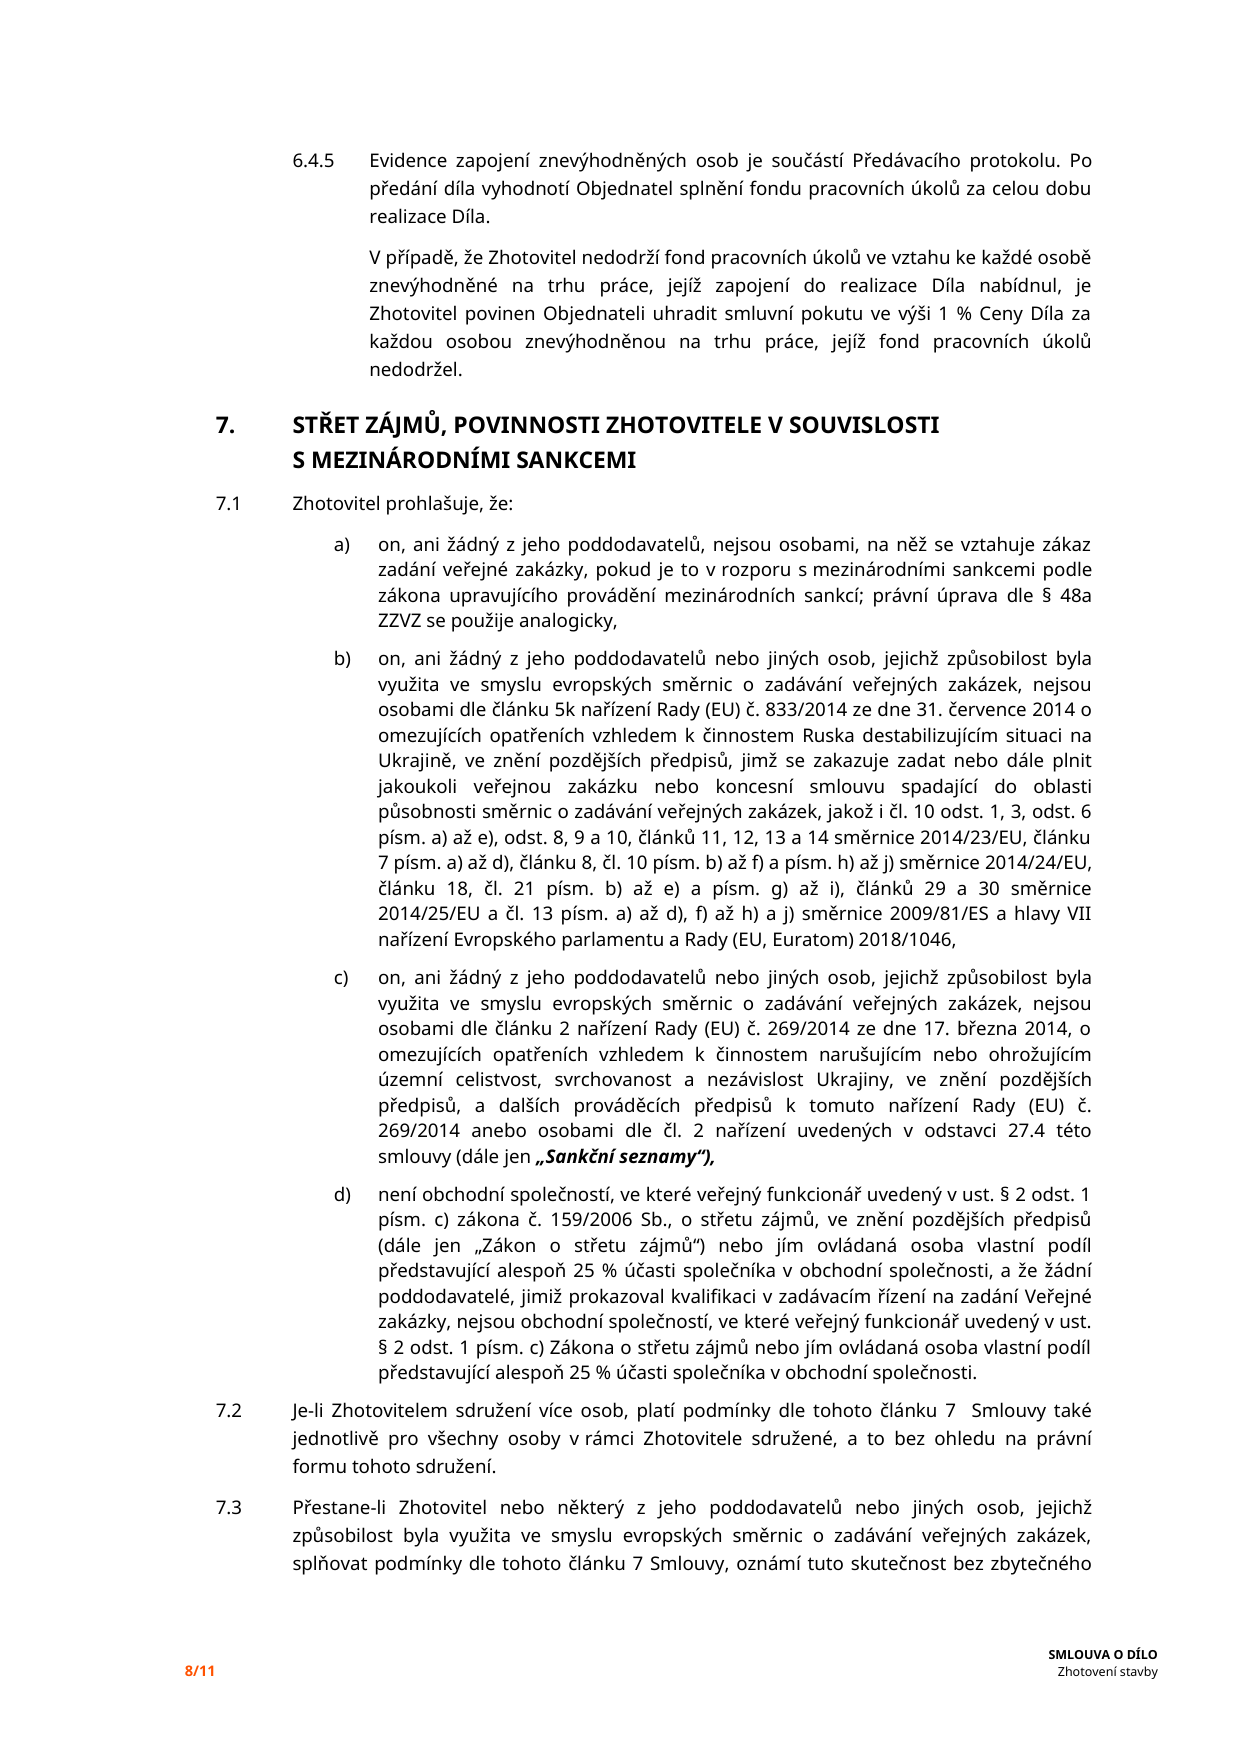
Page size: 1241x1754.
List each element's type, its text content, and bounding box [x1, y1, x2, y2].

text není obchodní společností, ve které veřejný funkcionář uvedený v ust. § 2 odst. 1 písm. c) zákona č. 159/2006 Sb., o střetu zájmů, ve znění pozdějších předpisů (dále jen „Zákon o střetu zájmů“) nebo jím ovládaná osoba vlastní podíl představující alespoň 25 % účasti společníka v obchodní společnosti, a že žádní poddodavatelé, jimiž prokazoval kvalifikaci v zadávacím řízení na zadání Veřejné zakázky, nejsou obchodní společností, ve které veřejný funkcionář uvedený v ust. § 2 odst. 1 písm. c) Zákona o střetu zájmů nebo jím ovládaná osoba vlastní podíl představující alespoň 25 % účasti společníka v obchodní společnosti. [334, 1181, 1093, 1385]
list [216, 1494, 1093, 1576]
list Zhotovitel prohlašuje, že: [216, 490, 1093, 516]
text on, ani žádný z jeho poddodavatelů nebo jiných osob, jejichž způsobilost byla využita ve smyslu evropských směrnic o zadávání veřejných zakázek, nejsou osobami dle článku 5k nařízení Rady (EU) č. 833/2014 ze dne 31. července 2014 o omezujících opatřeních vzhledem k činnostem Ruska destabilizujícím situaci na Ukrajině, ve znění pozdějších předpisů, jimž se zakazuje zadat nebo dále plnit jakoukoli veřejnou zakázku nebo koncesní smlouvu spadající do oblasti působnosti směrnic o zadávání veřejných zakázek, jakož i čl. 10 odst. 1, 3, odst. 6 písm. a) až e), odst. 8, 9 a 10, článků 11, 12, 13 a 14 směrnice 2014/23/EU, článku 7 písm. a) až d), článku 8, čl. 10 písm. b) až f) a písm. h) až j) směrnice 2014/24/EU, článku 18, čl. 21 písm. b) až e) a písm. g) až i), článků 29 a 30 směrnice 2014/25/EU a čl. 13 písm. a) až d), f) až h) a j) směrnice 2009/81/ES a hlavy VII nařízení Evropského parlamentu a Rady (EU, Euratom) 2018/1046, [334, 646, 1093, 952]
text on, ani žádný z jeho poddodavatelů, nejsou osobami, na něž se vztahuje zákaz zadání veřejné zakázky, pokud je to v rozporu s mezinárodními sankcemi podle zákona upravujícího provádění mezinárodních sankcí; právní úprava dle § 48a ZZVZ se použije analogicky, [334, 531, 1093, 633]
text Střet zájmů, povinnosti Zhotovitele v souvislosti s MEZINÁRODNÍMI SANKCEMI [216, 409, 1093, 475]
text on, ani žádný z jeho poddodavatelů nebo jiných osob, jejichž způsobilost byla využita ve smyslu evropských směrnic o zadávání veřejných zakázek, nejsou osobami dle článku 2 nařízení Rady (EU) č. 269/2014 ze dne 17. března 2014, o omezujících opatřeních vzhledem k činnostem narušujícím nebo ohrožujícím územní celistvost, svrchovanost a nezávislost Ukrajiny, ve znění pozdějších předpisů, a dalších prováděcích předpisů k tomuto nařízení Rady (EU) č. 269/2014 anebo osobami dle čl. 2 nařízení uvedených v odstavci 27.4 této smlouvy (dále jen „Sankční seznamy“), [334, 964, 1093, 1168]
list Je-li Zhotovitelem sdružení více osob, platí podmínky dle tohoto článku 7 Smlouvy také jednotlivě pro všechny osoby v rámci Zhotovitele sdružené, a to bez ohledu na právní formu tohoto sdružení. [216, 1398, 1093, 1479]
text Evidence zapojení znevýhodněných osob je součástí Předávacího protokolu. Po předání díla vyhodnotí Objednatel splnění fondu pracovních úkolů za celou dobu realizace Díla. [292, 147, 1093, 229]
list V případě, že Zhotovitel nedodrží fond pracovních úkolů ve vztahu ke každé osobě znevýhodněné na trhu práce, jejíž zapojení do realizace Díla nabídnul, je Zhotovitel povinen Objednateli uhradit smluvní pokutu ve výši 1 % Ceny Díla za každou osobou znevýhodněnou na trhu práce, jejíž fond pracovních úkolů nedodržel. [369, 244, 1093, 382]
